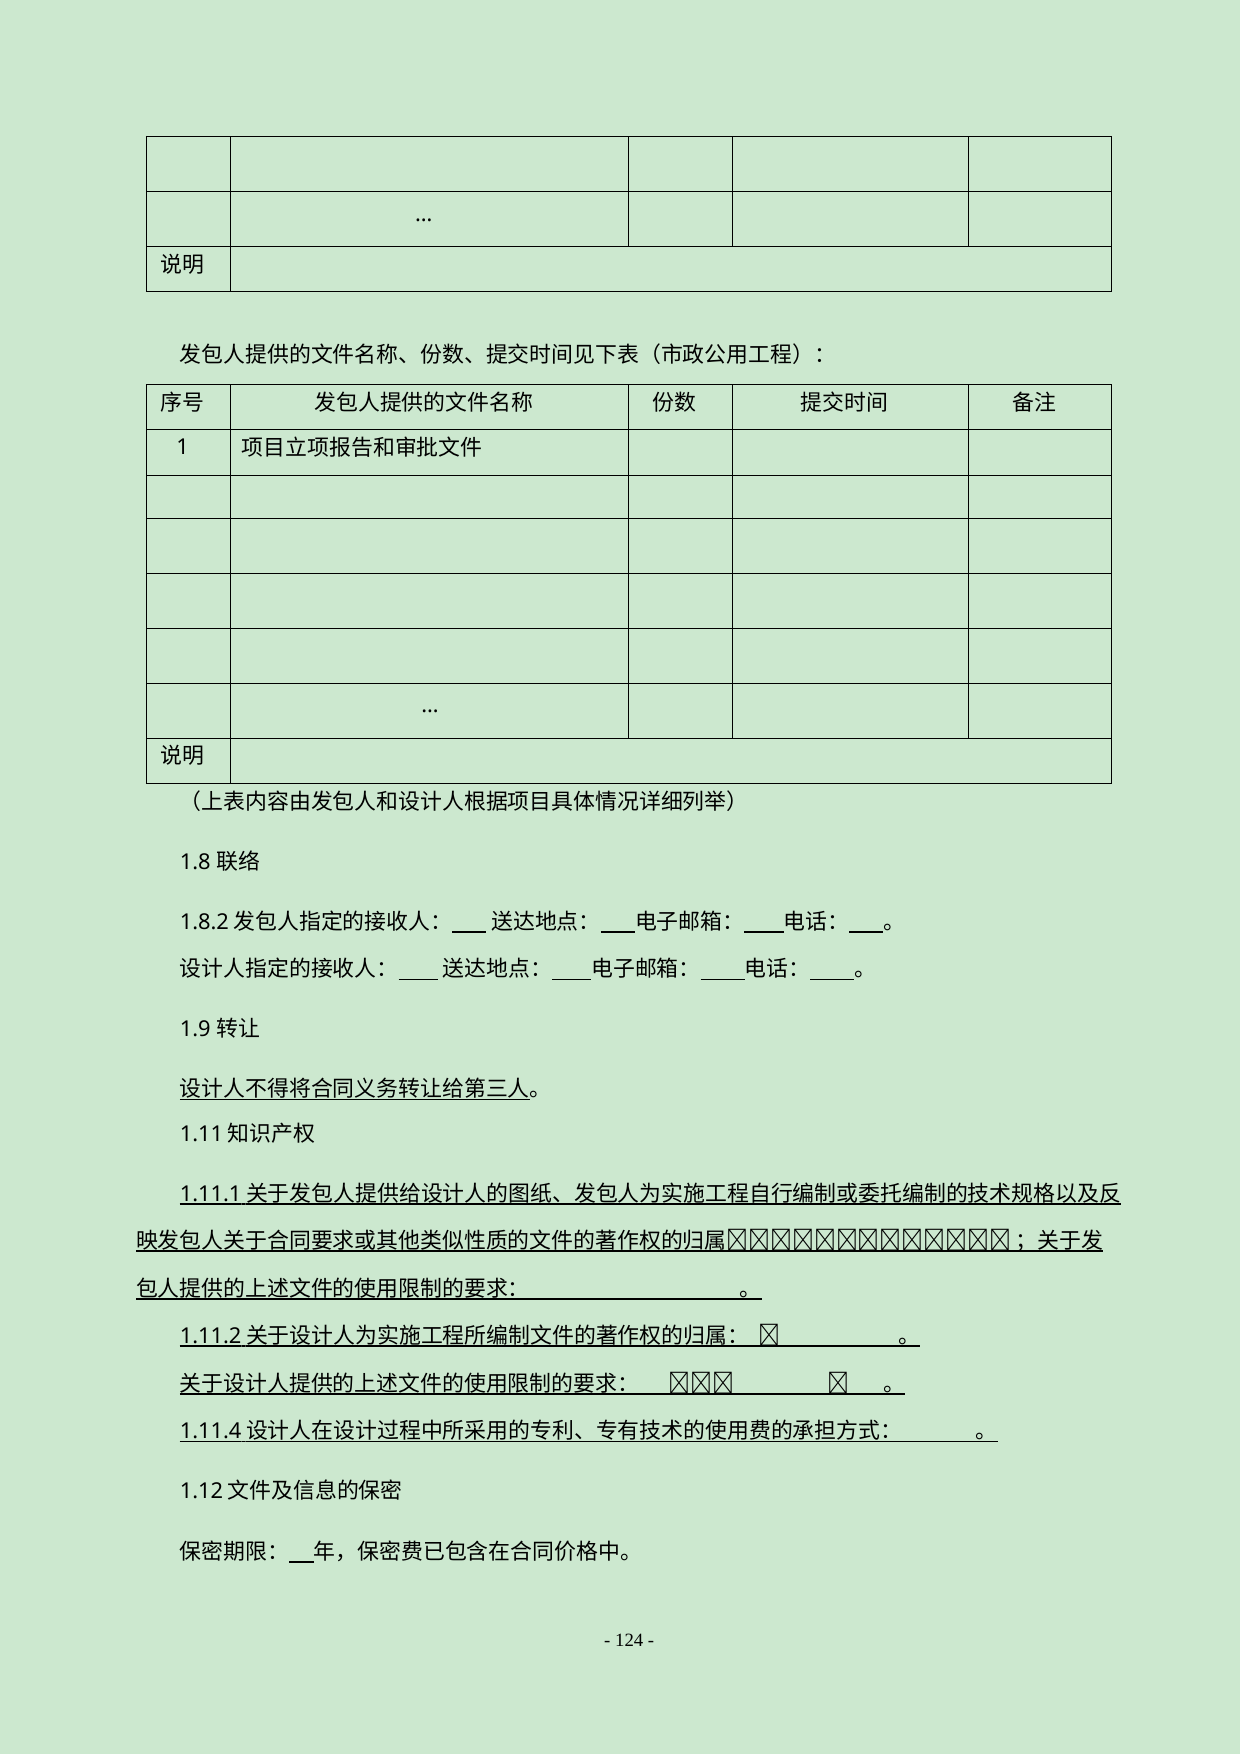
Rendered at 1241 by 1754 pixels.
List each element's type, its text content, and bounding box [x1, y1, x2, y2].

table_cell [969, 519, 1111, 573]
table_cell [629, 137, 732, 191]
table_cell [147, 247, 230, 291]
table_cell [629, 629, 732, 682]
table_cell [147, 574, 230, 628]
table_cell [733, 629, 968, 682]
text 关于设计人提供的上述文件的使用限制的要求：   。 [136, 1366, 1122, 1398]
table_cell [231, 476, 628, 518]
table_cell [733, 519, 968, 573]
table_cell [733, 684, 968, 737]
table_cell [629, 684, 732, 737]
text 1.9 转让 [136, 1011, 1122, 1043]
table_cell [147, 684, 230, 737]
text 发包人提供的文件名称、份数、提交时间见下表（市政公用工程）： [136, 337, 1109, 368]
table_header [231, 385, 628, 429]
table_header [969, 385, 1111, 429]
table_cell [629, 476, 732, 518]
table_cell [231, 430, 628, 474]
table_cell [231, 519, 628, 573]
text 1.11.1关于发包人提供给设计人的图纸、发包人为实施工程自行编制或委托编制的技术规格以及反映发包人关于合同要求或其他类似性质的文件的著作权的归属 ；关于发包人提供的上述文件的使用限制的要求： 。 [136, 1176, 1122, 1302]
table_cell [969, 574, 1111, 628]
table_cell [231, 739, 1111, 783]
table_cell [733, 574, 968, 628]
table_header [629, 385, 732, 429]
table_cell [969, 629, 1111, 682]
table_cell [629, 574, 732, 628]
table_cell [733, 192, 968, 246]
text 1.11.2关于设计人为实施工程所编制文件的著作权的归属：  。 [136, 1318, 1122, 1350]
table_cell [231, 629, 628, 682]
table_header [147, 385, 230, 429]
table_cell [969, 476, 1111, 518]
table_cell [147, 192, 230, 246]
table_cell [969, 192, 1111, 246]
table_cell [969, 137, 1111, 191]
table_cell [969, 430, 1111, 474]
text 1.8.2发包人指定的接收人： 送达地点： 电子邮箱： 电话： 。 [136, 904, 1109, 936]
text 1.12文件及信息的保密 [136, 1473, 1122, 1505]
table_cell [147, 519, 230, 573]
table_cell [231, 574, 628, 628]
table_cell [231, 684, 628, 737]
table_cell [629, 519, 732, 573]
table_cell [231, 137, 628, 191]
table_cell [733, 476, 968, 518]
text 1.8 联络 [136, 844, 1122, 875]
text 1.11.4设计人在设计过程中所采用的专利、专有技术的使用费的承担方式： 。 [136, 1413, 1122, 1445]
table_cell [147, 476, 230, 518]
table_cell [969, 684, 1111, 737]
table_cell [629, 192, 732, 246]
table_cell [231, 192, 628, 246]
text 1.11知识产权 [136, 1116, 1122, 1147]
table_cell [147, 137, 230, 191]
text （上表内容由发包人和设计人根据项目具体情况详细列举） [136, 784, 1109, 815]
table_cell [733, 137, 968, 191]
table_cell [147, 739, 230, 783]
text 设计人指定的接收人： 送达地点： 电子邮箱： 电话： 。 [136, 951, 1109, 983]
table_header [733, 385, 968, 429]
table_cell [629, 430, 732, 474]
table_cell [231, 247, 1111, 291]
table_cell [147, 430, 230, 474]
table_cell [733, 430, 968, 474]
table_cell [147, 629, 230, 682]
text 保密期限： 年，保密费已包含在合同价格中。 [136, 1534, 1122, 1565]
text 设计人不得将合同义务转让给第三人。 [136, 1071, 1109, 1103]
